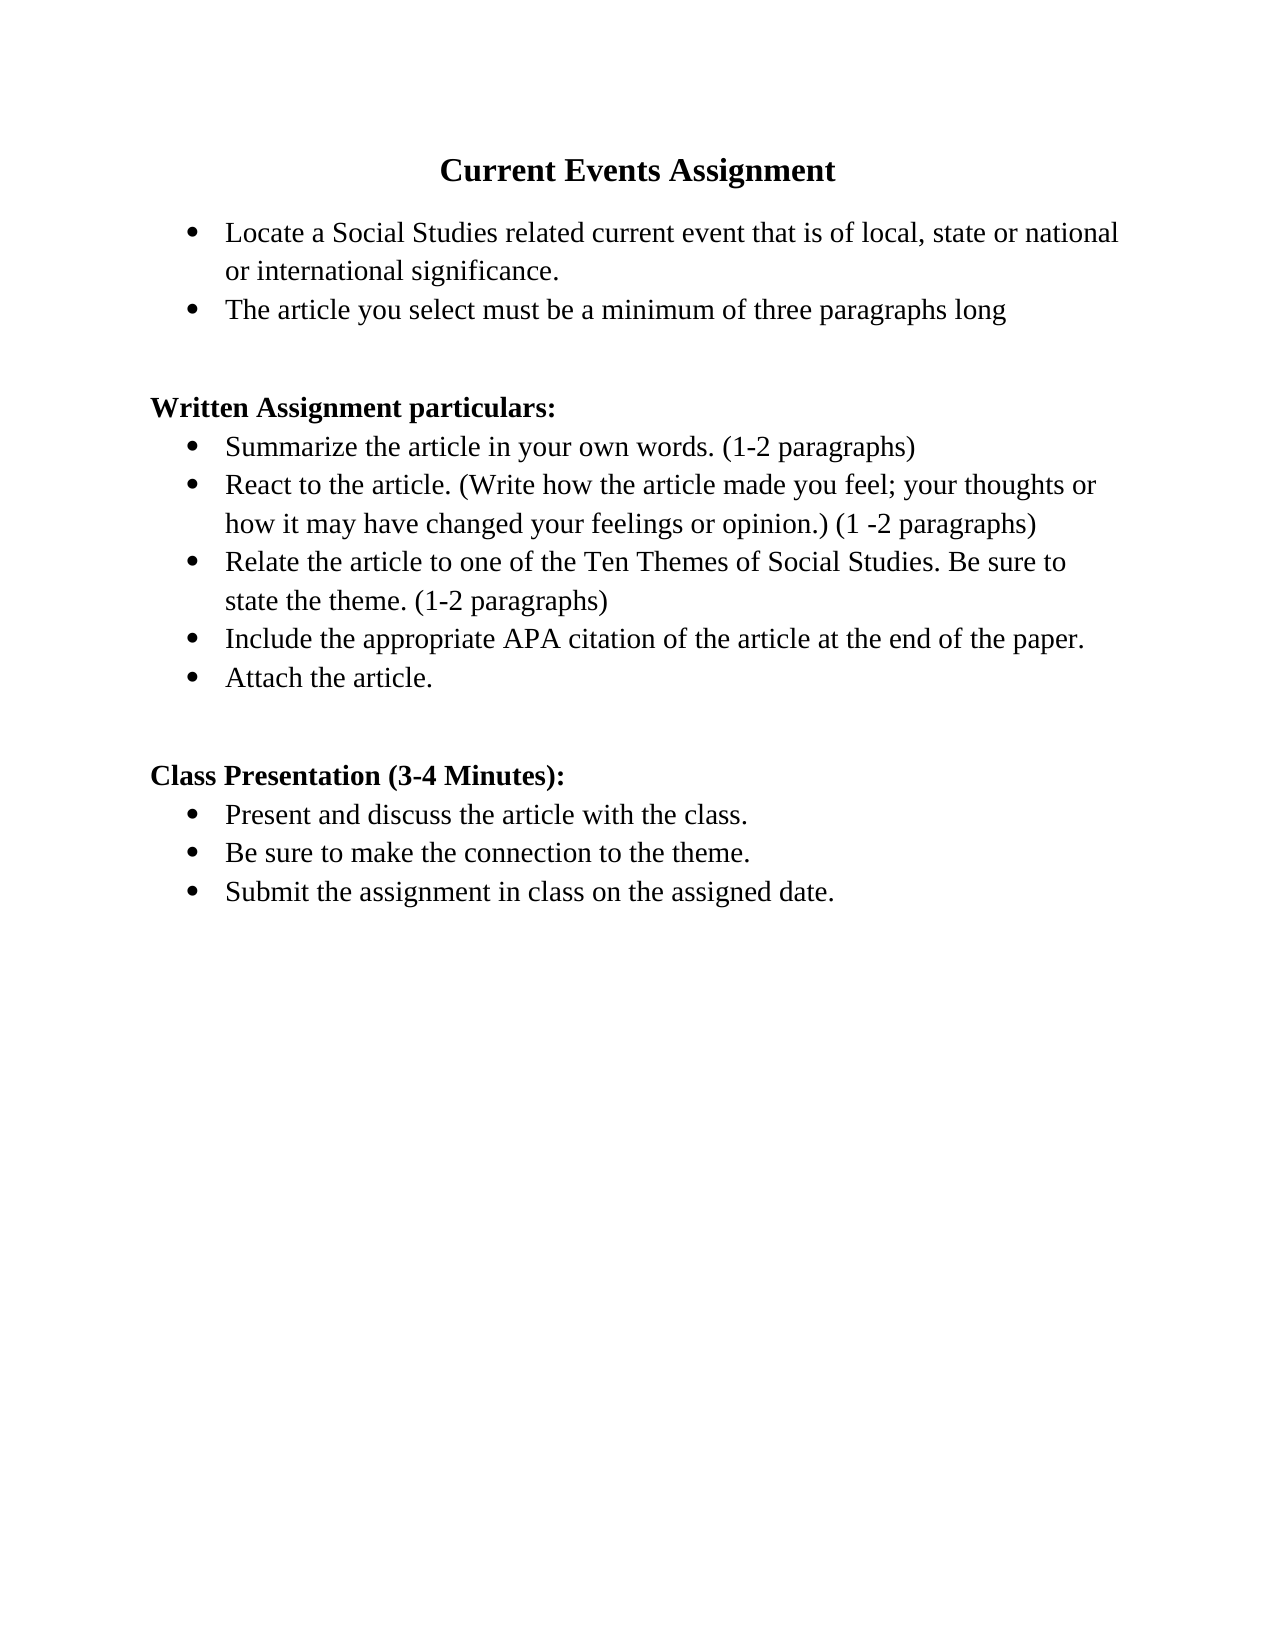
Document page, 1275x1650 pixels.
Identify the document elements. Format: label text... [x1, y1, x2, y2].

list Include the appropriate APA citation of the article at the end of the paper. [187, 622, 1125, 655]
text Written Assignment particulars: [150, 390, 1125, 424]
list Present and discuss the article with the class. [187, 797, 1125, 831]
text Class Presentation (3-4 Minutes): [150, 758, 1125, 792]
list React to the article. (Write how the article made you feel; your thoughts or how it may have changed your feelings or opinion.) (1 -2 paragraphs) [187, 467, 1125, 539]
list Summarize the article in your own words. (1-2 paragraphs) [187, 429, 1125, 462]
text Current Events Assignment [150, 150, 1125, 188]
list Relate the article to one of the Ten Themes of Social Studies. Be sure to state the theme. (1-2 paragraphs) [187, 544, 1125, 617]
list Locate a Social Studies related current event that is of local, state or national or international significance. [187, 215, 1125, 287]
list Be sure to make the connection to the theme. [187, 836, 1125, 869]
list The article you select must be a minimum of three paragraphs long [187, 292, 1125, 326]
list Submit the assignment in class on the assigned date. [187, 874, 1125, 908]
list Attach the article. [187, 660, 1125, 694]
